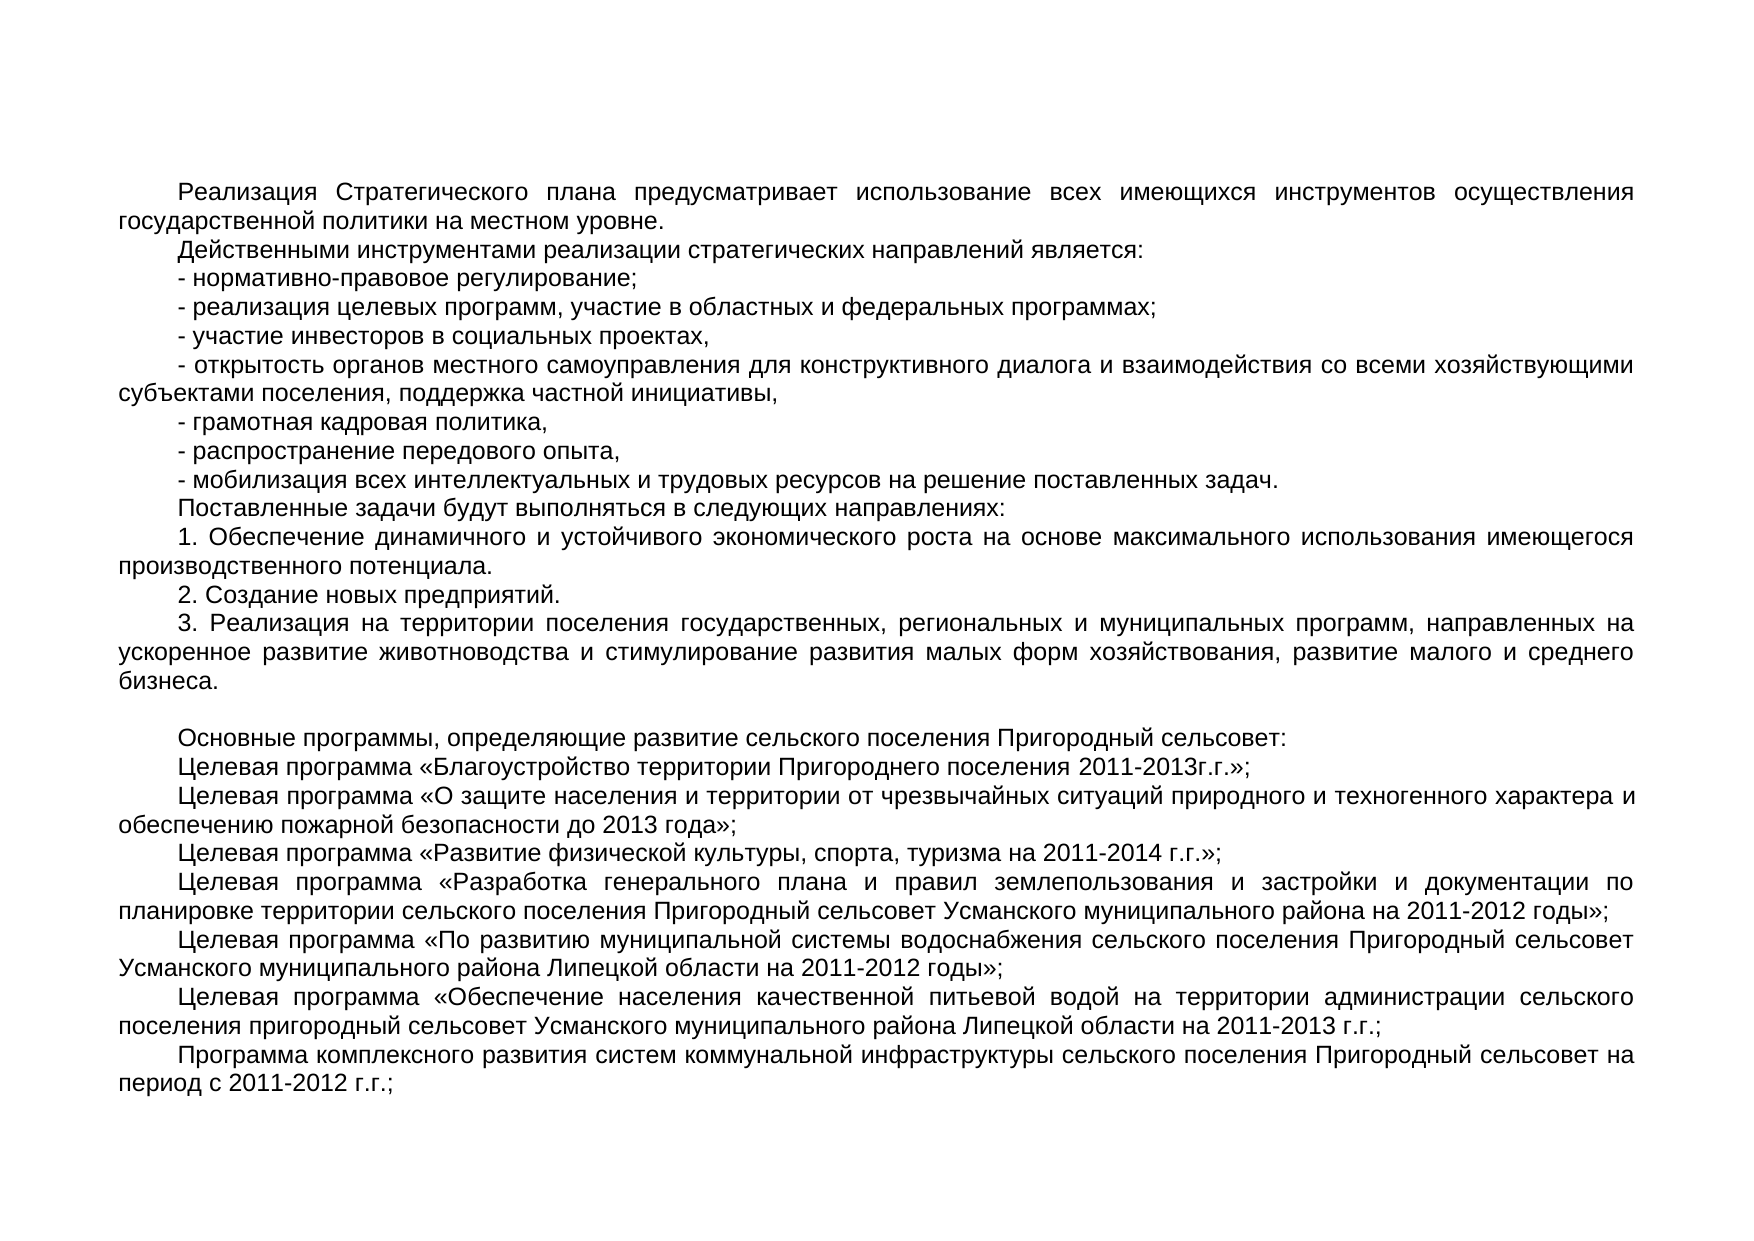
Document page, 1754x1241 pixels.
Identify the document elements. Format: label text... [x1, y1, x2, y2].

text Программа комплексного развития систем коммунальной инфраструктуры сельского поселения Пригородный сельсовет на период с 2011-2012 г.г.; [118, 1040, 1636, 1097]
text Основные программы, определяющие развитие сельского поселения Пригородный сельсовет: [118, 723, 1636, 752]
text - распространение передового опыта, [118, 436, 1636, 465]
text - грамотная кадровая политика, [118, 407, 1636, 436]
text - мобилизация всех интеллектуальных и трудовых ресурсов на решение поставленных задач. [118, 465, 1636, 493]
text Целевая программа «Развитие физической культуры, спорта, туризма на 2011-2014 г.г.»; [118, 838, 1636, 867]
text Целевая программа «Благоустройство территории Пригороднего поселения 2011-2013г.г.»; [118, 752, 1636, 781]
text Целевая программа «О защите населения и территории от чрезвычайных ситуаций природного и техногенного характера и обеспечению пожарной безопасности до 2013 года»; [118, 781, 1636, 838]
text 2. Создание новых предприятий. [118, 580, 1636, 608]
text 1. Обеспечение динамичного и устойчивого экономического роста на основе максимального использования имеющегося производственного потенциала. [118, 522, 1636, 580]
text Поставленные задачи будут выполняться в следующих направлениях: [118, 493, 1636, 522]
text - участие инвесторов в социальных проектах, [118, 321, 1636, 350]
text - нормативно-правовое регулирование; [118, 263, 1636, 292]
text Реализация Стратегического плана предусматривает использование всех имеющихся инструментов осуществления государственной политики на местном уровне. [118, 177, 1636, 235]
text Действенными инструментами реализации стратегических направлений является: [118, 235, 1636, 263]
text Целевая программа «Разработка генерального плана и правил землепользования и застройки и документации по планировке территории сельского поселения Пригородный сельсовет Усманского муниципального района на 2011-2012 годы»; [118, 867, 1636, 925]
text 3. Реализация на территории поселения государственных, региональных и муниципальных программ, направленных на ускоренное развитие животноводства и стимулирование развития малых форм хозяйствования, развитие малого и среднего бизнеса. [118, 608, 1636, 695]
text - реализация целевых программ, участие в областных и федеральных программах; [118, 292, 1636, 321]
text Целевая программа «По развитию муниципальной системы водоснабжения сельского поселения Пригородный сельсовет Усманского муниципального района Липецкой области на 2011-2012 годы»; [118, 925, 1636, 982]
text Целевая программа «Обеспечение населения качественной питьевой водой на территории администрации сельского поселения пригородный сельсовет Усманского муниципального района Липецкой области на 2011-2013 г.г.; [118, 982, 1636, 1040]
text - открытость органов местного самоуправления для конструктивного диалога и взаимодействия со всеми хозяйствующими субъектами поселения, поддержка частной инициативы, [118, 350, 1636, 407]
